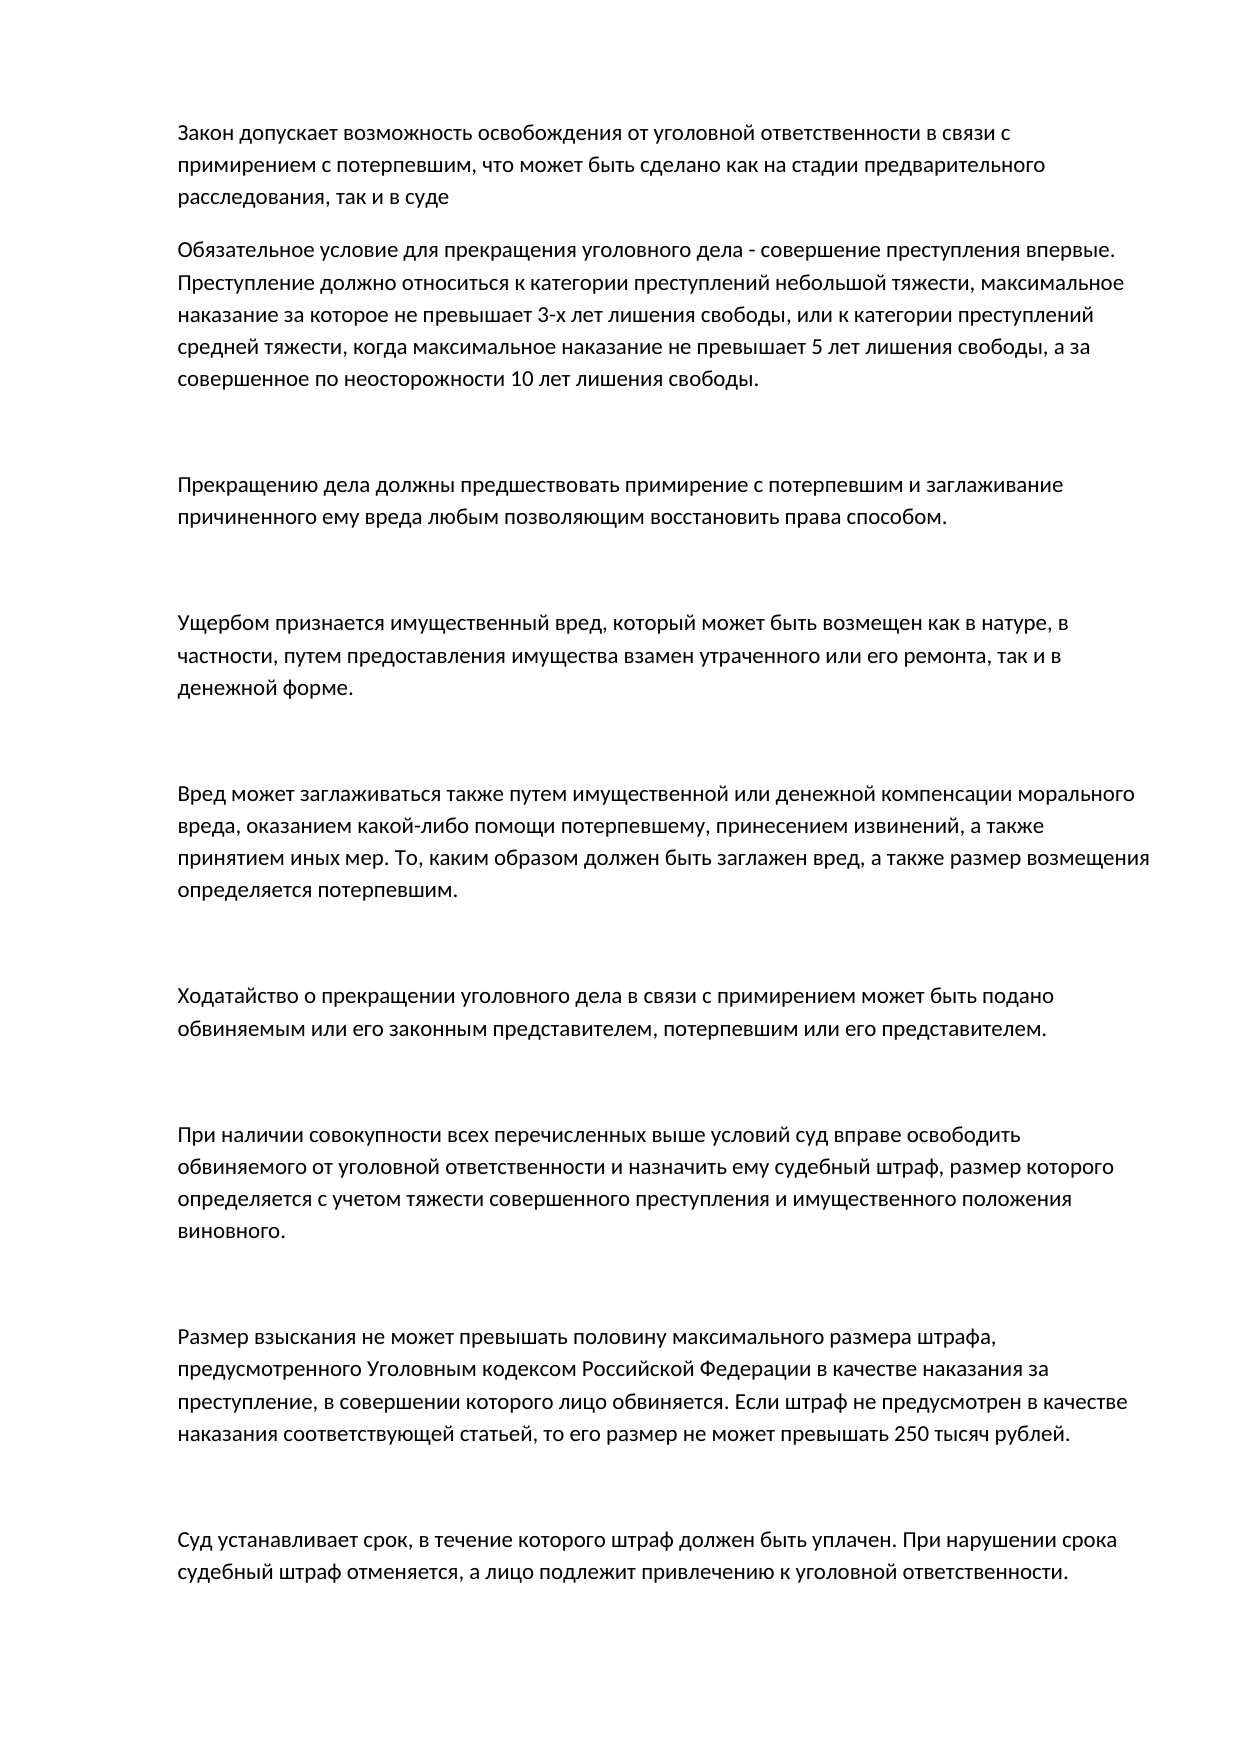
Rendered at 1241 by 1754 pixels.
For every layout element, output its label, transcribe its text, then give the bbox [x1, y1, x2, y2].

text Размер взыскания не может превышать половину максимального размера штрафа, предусмотренного Уголовным кодексом Российской Федерации в качестве наказания за преступление, в совершении которого лицо обвиняется. Если штраф не предусмотрен в качестве наказания соответствующей статьей, то его размер не может превышать 250 тысяч рублей. [177, 1322, 1152, 1447]
text Обязательное условие для прекращения уголовного дела - совершение преступления впервые. Преступление должно относиться к категории преступлений небольшой тяжести, максимальное наказание за которое не превышает 3-х лет лишения свободы, или к категории преступлений средней тяжести, когда максимальное наказание не превышает 5 лет лишения свободы, а за совершенное по неосторожности 10 лет лишения свободы. [177, 236, 1152, 392]
text Суд устанавливает срок, в течение которого штраф должен быть уплачен. При нарушении срока судебный штраф отменяется, а лицо подлежит привлечению к уголовной ответственности. [177, 1525, 1152, 1585]
text Вред может заглаживаться также путем имущественной или денежной компенсации морального вреда, оказанием какой-либо помощи потерпевшему, принесением извинений, а также принятием иных мер. То, каким образом должен быть заглажен вред, а также размер возмещения определяется потерпевшим. [177, 779, 1152, 903]
text Ущербом признается имущественный вред, который может быть возмещен как в натуре, в частности, путем предоставления имущества взамен утраченного или его ремонта, так и в денежной форме. [177, 608, 1152, 701]
text Закон допускает возможность освобождения от уголовной ответственности в связи с примирением с потерпевшим, что может быть сделано как на стадии предварительного расследования, так и в суде [177, 118, 1152, 211]
text Прекращению дела должны предшествовать примирение с потерпевшим и заглаживание причиненного ему вреда любым позволяющим восстановить права способом. [177, 470, 1152, 531]
text Ходатайство о прекращении уголовного дела в связи с примирением может быть подано обвиняемым или его законным представителем, потерпевшим или его представителем. [177, 982, 1152, 1042]
text При наличии совокупности всех перечисленных выше условий суд вправе освободить обвиняемого от уголовной ответственности и назначить ему судебный штраф, размер которого определяется с учетом тяжести совершенного преступления и имущественного положения виновного. [177, 1120, 1152, 1244]
